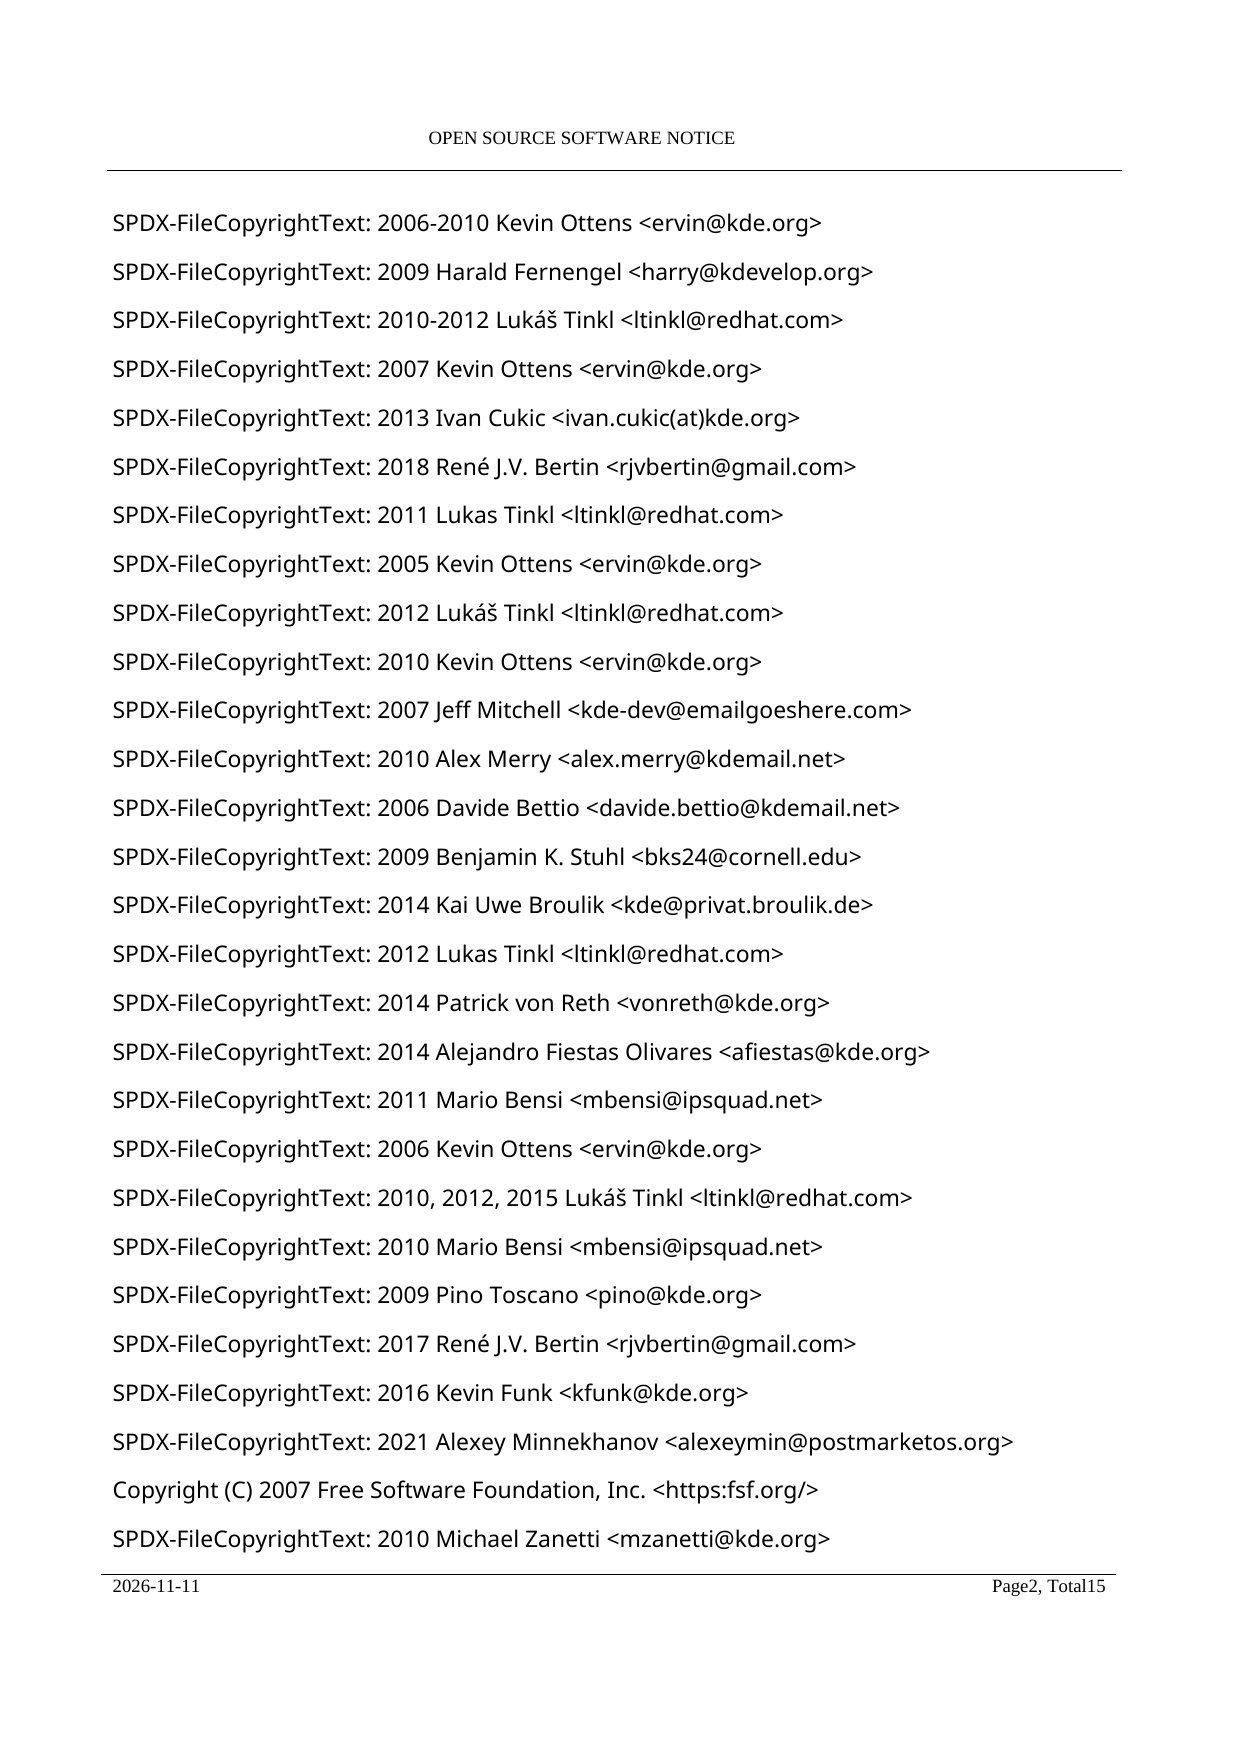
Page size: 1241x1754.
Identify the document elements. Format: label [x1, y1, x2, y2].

text [112, 206, 1128, 1555]
